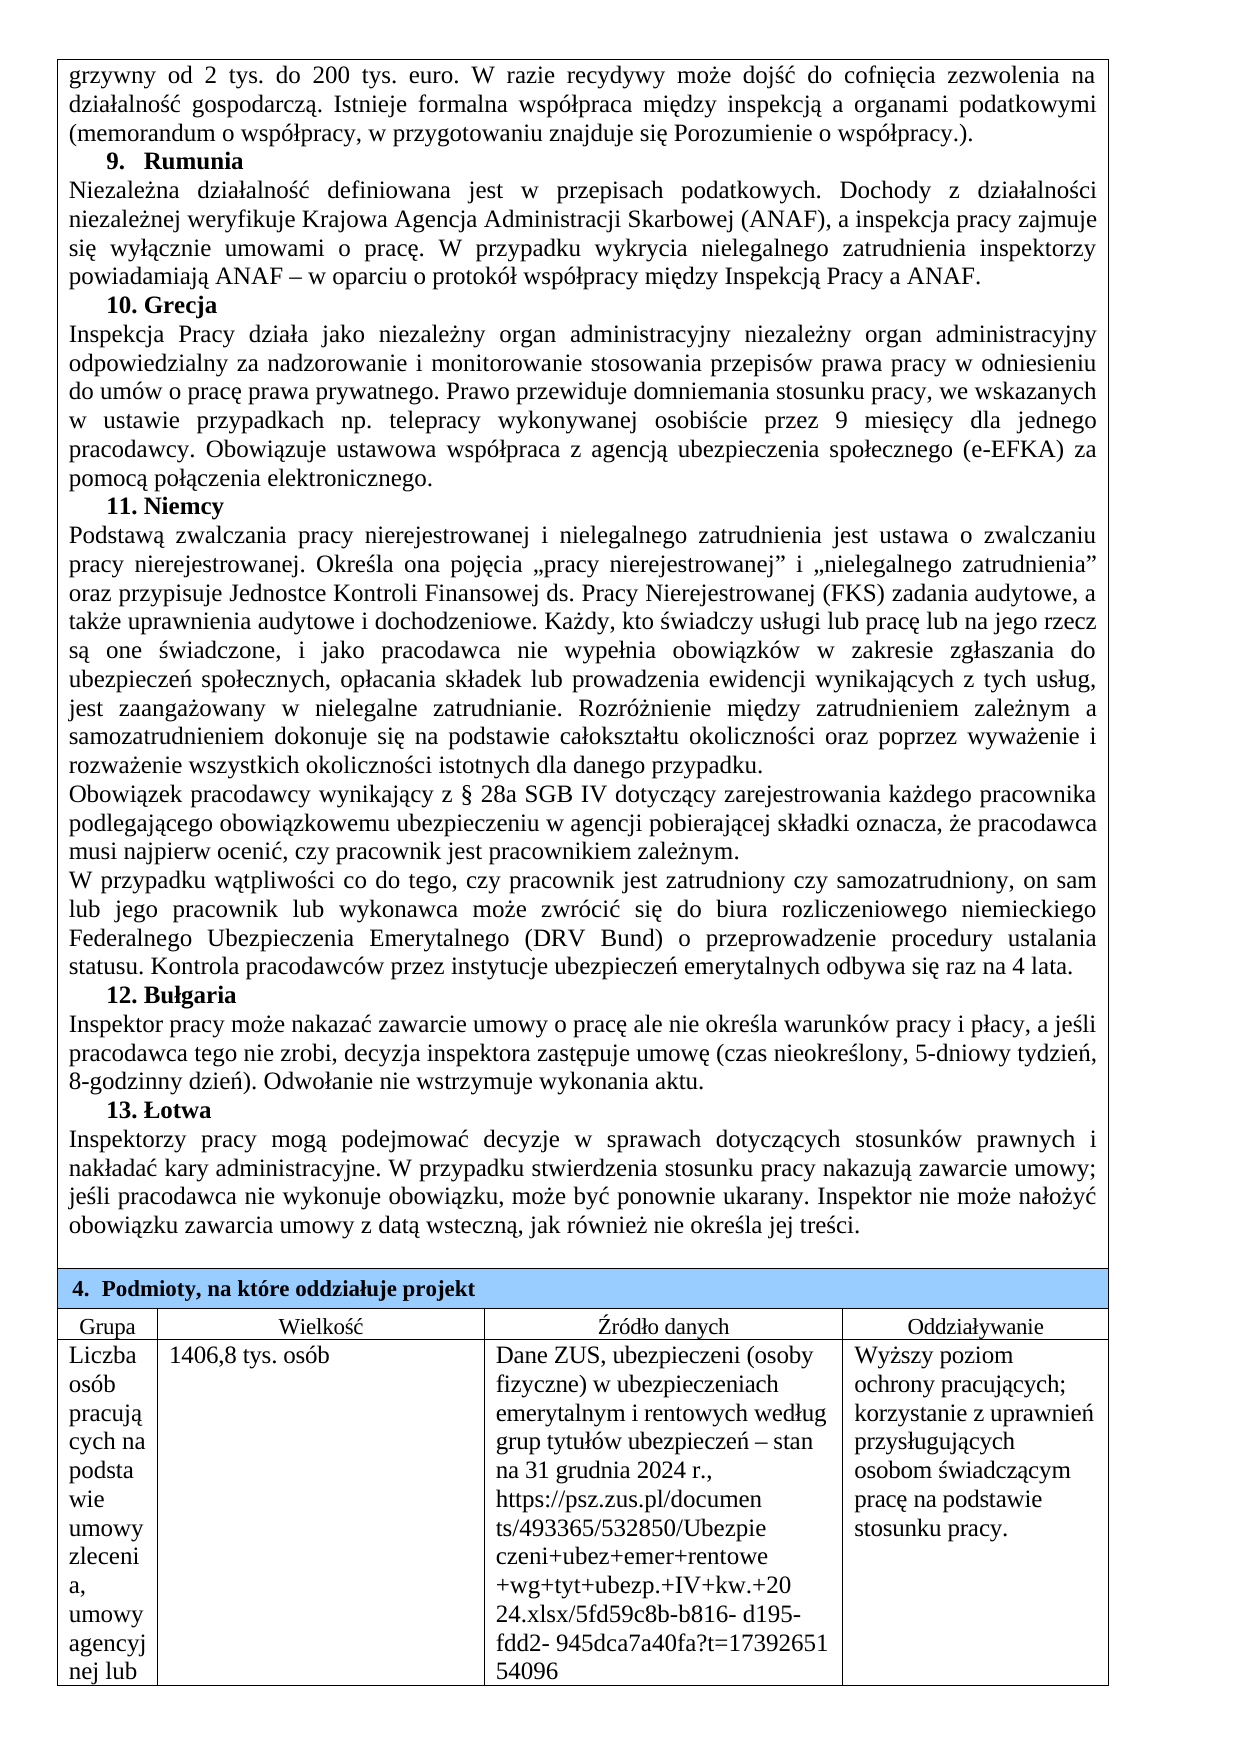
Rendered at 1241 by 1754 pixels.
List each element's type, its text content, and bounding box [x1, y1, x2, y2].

table_cell Grupa [58, 1309, 157, 1339]
table_cell 1406,8 tys. osób [158, 1340, 484, 1685]
table_cell Oddziaływanie [843, 1309, 1108, 1339]
table_cell Podmioty, na które oddziałuje projekt [58, 1269, 1108, 1308]
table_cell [485, 1340, 842, 1685]
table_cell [58, 1340, 157, 1685]
table_cell Źródło danych [485, 1309, 842, 1339]
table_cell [843, 1340, 1108, 1685]
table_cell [58, 60, 1108, 1268]
table_cell Wielkość [158, 1309, 484, 1339]
